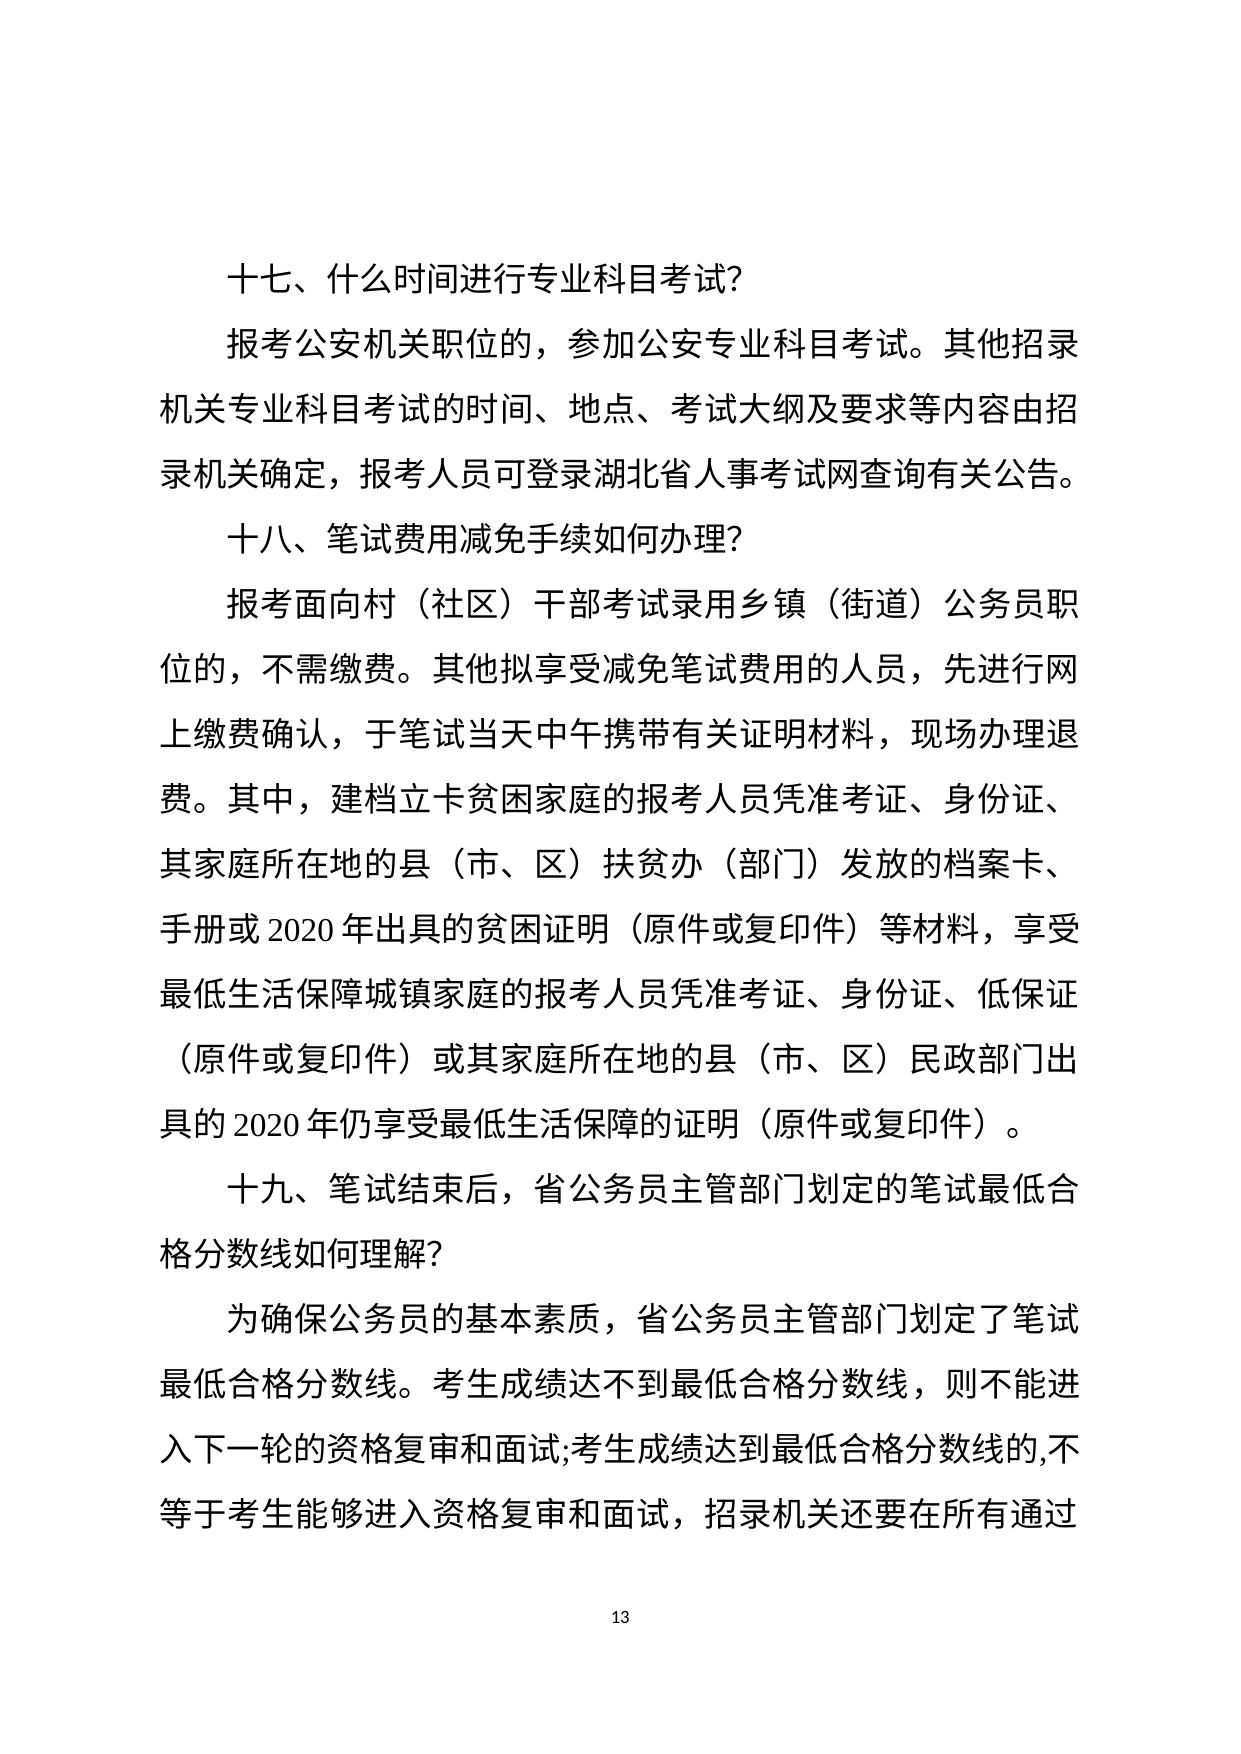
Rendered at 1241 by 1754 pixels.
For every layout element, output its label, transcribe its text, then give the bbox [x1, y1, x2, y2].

text 十九、笔试结束后，省公务员主管部门划定的笔试最低合格分数线如何理解？ [159, 1155, 1081, 1285]
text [159, 1285, 1081, 1545]
text 十八、笔试费用减免手续如何办理？ [159, 505, 1081, 570]
text 报考面向村（社区）干部考试录用乡镇（街道）公务员职位的，不需缴费。其他拟享受减免笔试费用的人员，先进行网上缴费确认，于笔试当天中午携带有关证明材料，现场办理退费。其中，建档立卡贫困家庭的报考人员凭准考证、身份证、其家庭所在地的县（市、区）扶贫办（部门）发放的档案卡、手册或2020年出具的贫困证明（原件或复印件）等材料，享受最低生活保障城镇家庭的报考人员凭准考证、身份证、低保证（原件或复印件）或其家庭所在地的县（市、区）民政部门出具的2020年仍享受最低生活保障的证明（原件或复印件）。 [159, 570, 1081, 1155]
text 十七、什么时间进行专业科目考试？ [159, 245, 1081, 310]
text 报考公安机关职位的，参加公安专业科目考试。其他招录机关专业科目考试的时间、地点、考试大纲及要求等内容由招录机关确定，报考人员可登录湖北省人事考试网查询有关公告。 [159, 310, 1081, 505]
